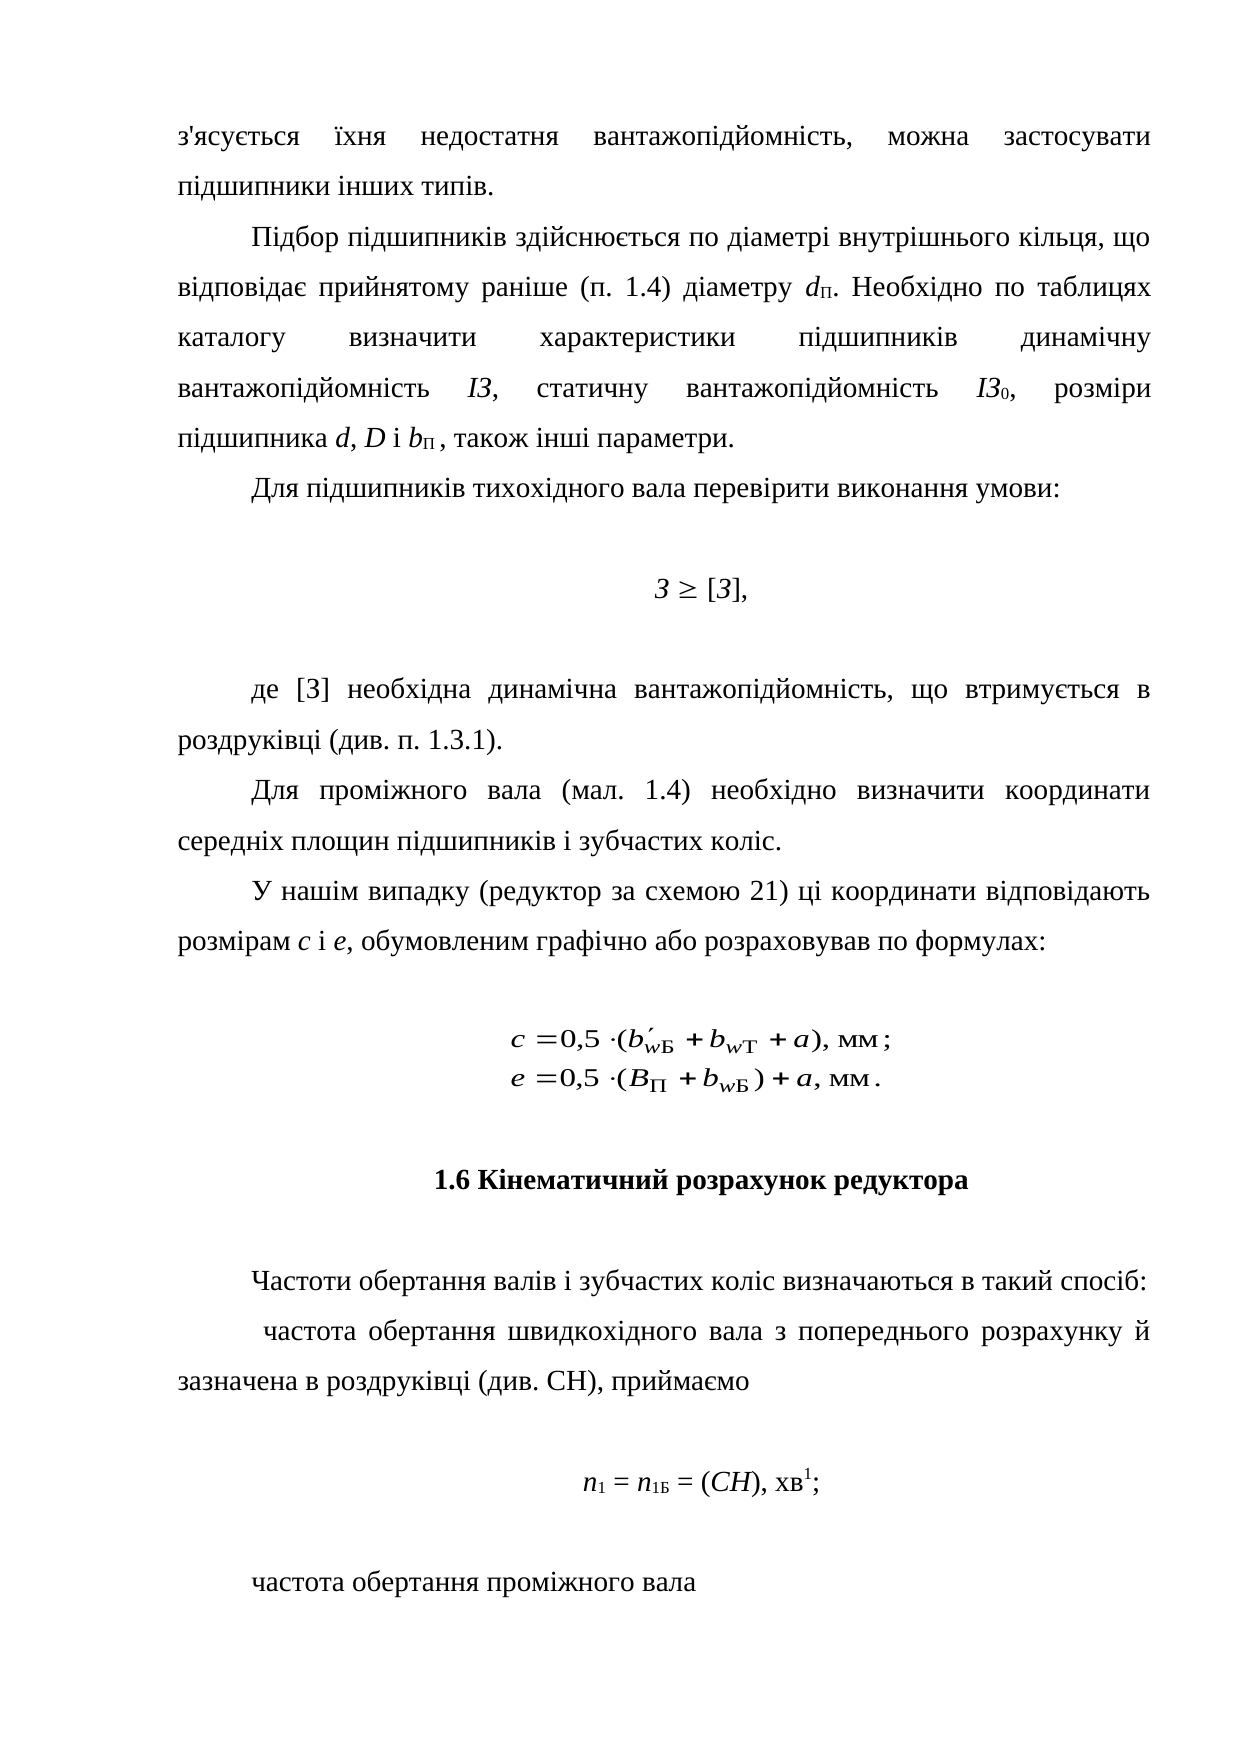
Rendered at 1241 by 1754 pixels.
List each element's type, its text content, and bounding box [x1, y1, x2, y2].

text Підбор підшипників здійснюється по діаметрі внутрішнього кільця, що відповідає прийнятому раніше (п. 1.4) діаметру dП. Необхідно по таблицях каталогу визначити характеристики підшипників динамічну вантажопідйомність ІЗ, статичну вантажопідйомність ІЗ0, розміри підшипника d, D і bП , також інші параметри. [177, 219, 1152, 453]
text n1 = n1Б = (CH), хв1; [177, 1464, 1152, 1497]
text частота обертання швидкохідного вала з попереднього розрахунку й зазначена в роздруківці (див. CH), приймаємо [177, 1313, 1152, 1397]
text 1.6 Кінематичний розрахунок редуктора [177, 1162, 1152, 1196]
text Для підшипників тихохідного вала перевірити виконання умови: [177, 470, 1152, 504]
text Частоти обертання валів і зубчастих коліс визначаються в такий спосіб: [177, 1263, 1152, 1296]
text частота обертання проміжного вала [177, 1564, 1152, 1598]
text У нашім випадку (редуктор за схемою 21) ці координати відповідають розмірам c і e, обумовленим графічно або розраховував по формулах: [177, 873, 1152, 957]
text З [З], [177, 571, 1152, 604]
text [177, 118, 1152, 202]
text Для проміжного вала (мал. 1.4) необхідно визначити координати середніх площин підшипників і зубчастих коліс. [177, 772, 1152, 856]
text де [З] необхідна динамічна вантажопідйомність, що втримується в роздруківці (див. п. 1.3.1). [177, 672, 1152, 756]
